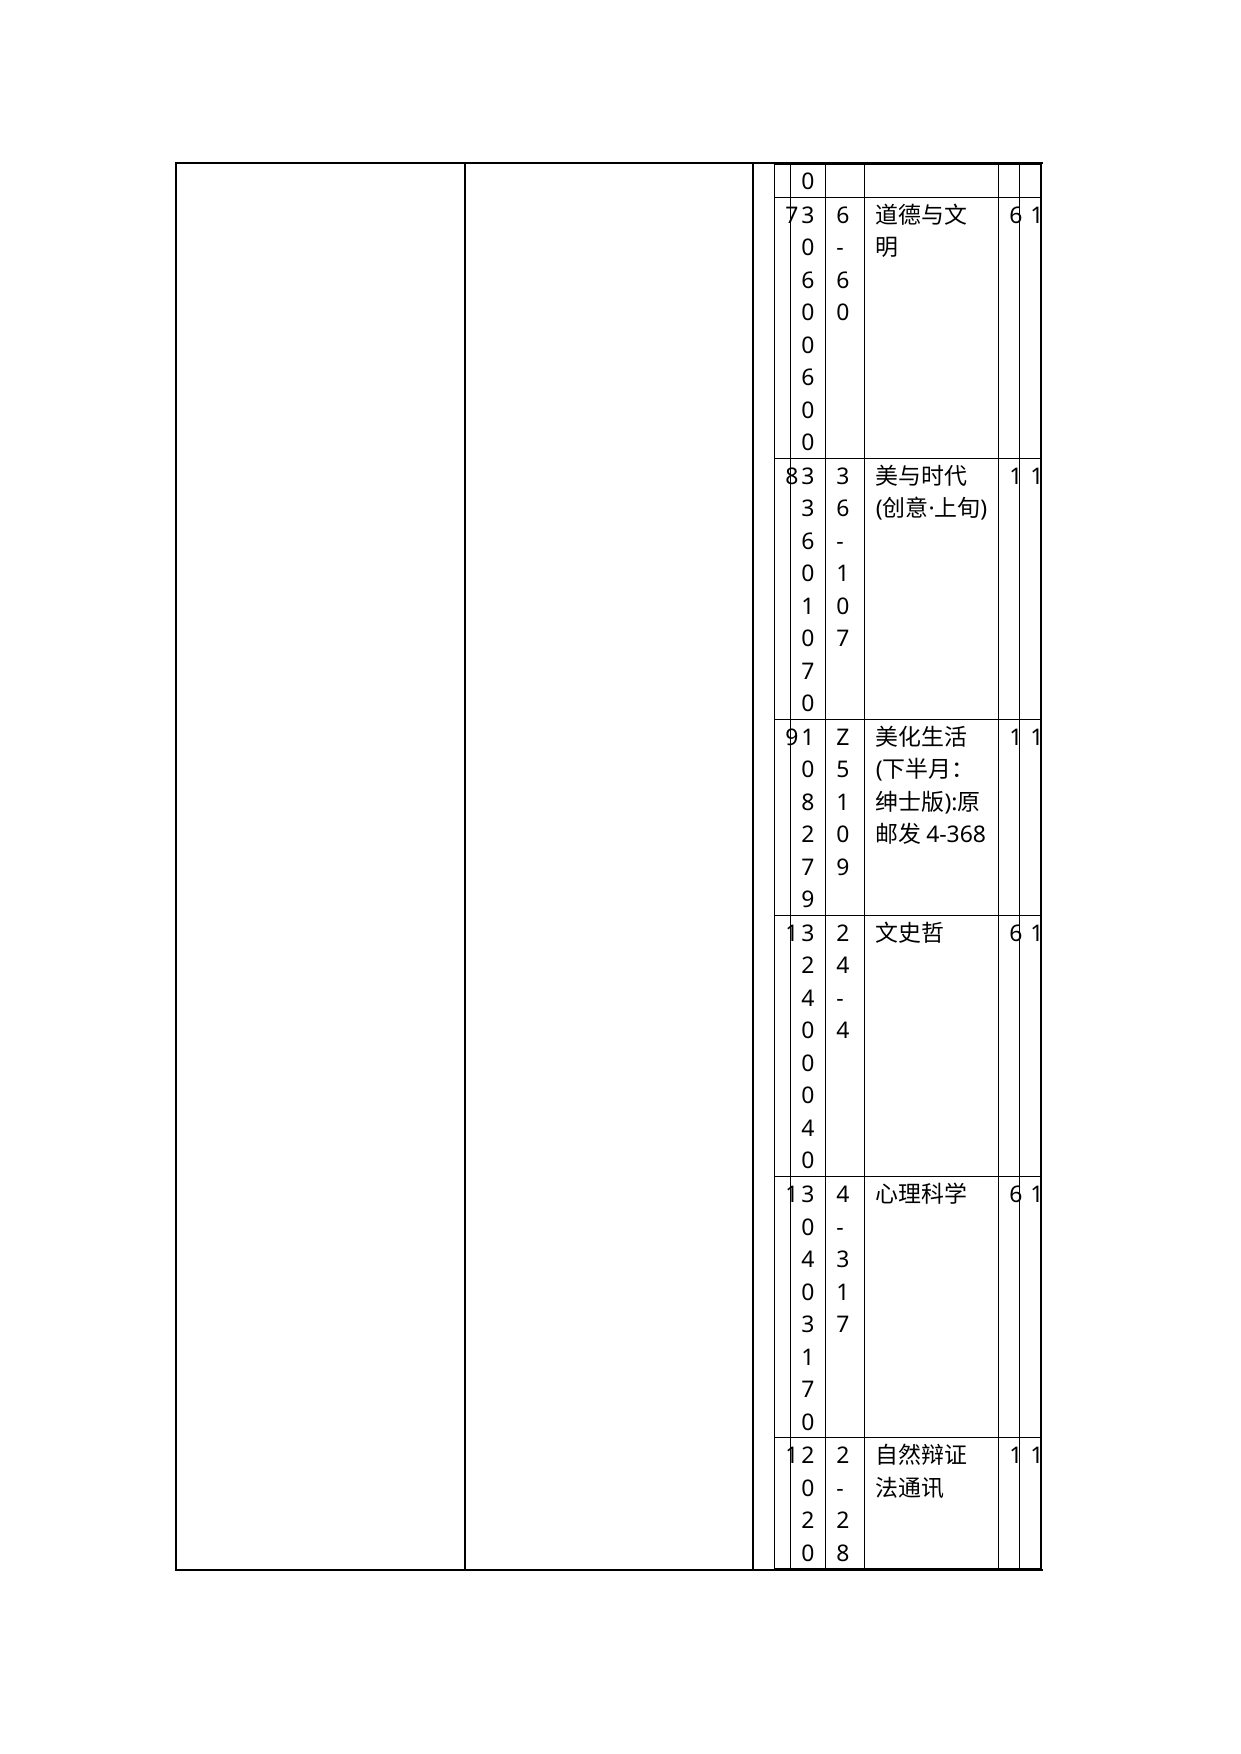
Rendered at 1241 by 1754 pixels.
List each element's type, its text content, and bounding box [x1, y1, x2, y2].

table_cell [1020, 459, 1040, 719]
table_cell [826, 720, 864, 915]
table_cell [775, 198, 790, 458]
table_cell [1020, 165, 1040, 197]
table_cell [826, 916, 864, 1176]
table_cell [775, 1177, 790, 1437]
table_cell 1 [466, 164, 752, 1569]
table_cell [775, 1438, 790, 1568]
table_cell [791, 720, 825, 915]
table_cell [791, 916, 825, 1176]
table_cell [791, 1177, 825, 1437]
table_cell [865, 1438, 998, 1568]
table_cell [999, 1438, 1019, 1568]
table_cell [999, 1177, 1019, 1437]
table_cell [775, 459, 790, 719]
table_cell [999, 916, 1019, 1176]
table_cell [177, 164, 464, 1569]
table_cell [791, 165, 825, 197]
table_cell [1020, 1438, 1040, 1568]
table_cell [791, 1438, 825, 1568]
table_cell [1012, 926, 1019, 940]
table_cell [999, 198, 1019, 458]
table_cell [865, 198, 998, 458]
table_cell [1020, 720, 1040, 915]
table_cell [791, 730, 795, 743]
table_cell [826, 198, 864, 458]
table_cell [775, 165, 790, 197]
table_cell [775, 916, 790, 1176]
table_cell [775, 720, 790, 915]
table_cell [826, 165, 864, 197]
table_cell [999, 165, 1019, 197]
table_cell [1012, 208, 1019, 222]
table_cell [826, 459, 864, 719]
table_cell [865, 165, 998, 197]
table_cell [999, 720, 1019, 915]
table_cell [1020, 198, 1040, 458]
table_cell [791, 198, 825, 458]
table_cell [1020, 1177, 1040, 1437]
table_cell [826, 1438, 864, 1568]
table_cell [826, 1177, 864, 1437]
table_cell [754, 164, 774, 1569]
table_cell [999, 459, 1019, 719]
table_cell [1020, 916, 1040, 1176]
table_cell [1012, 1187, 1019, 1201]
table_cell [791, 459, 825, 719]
